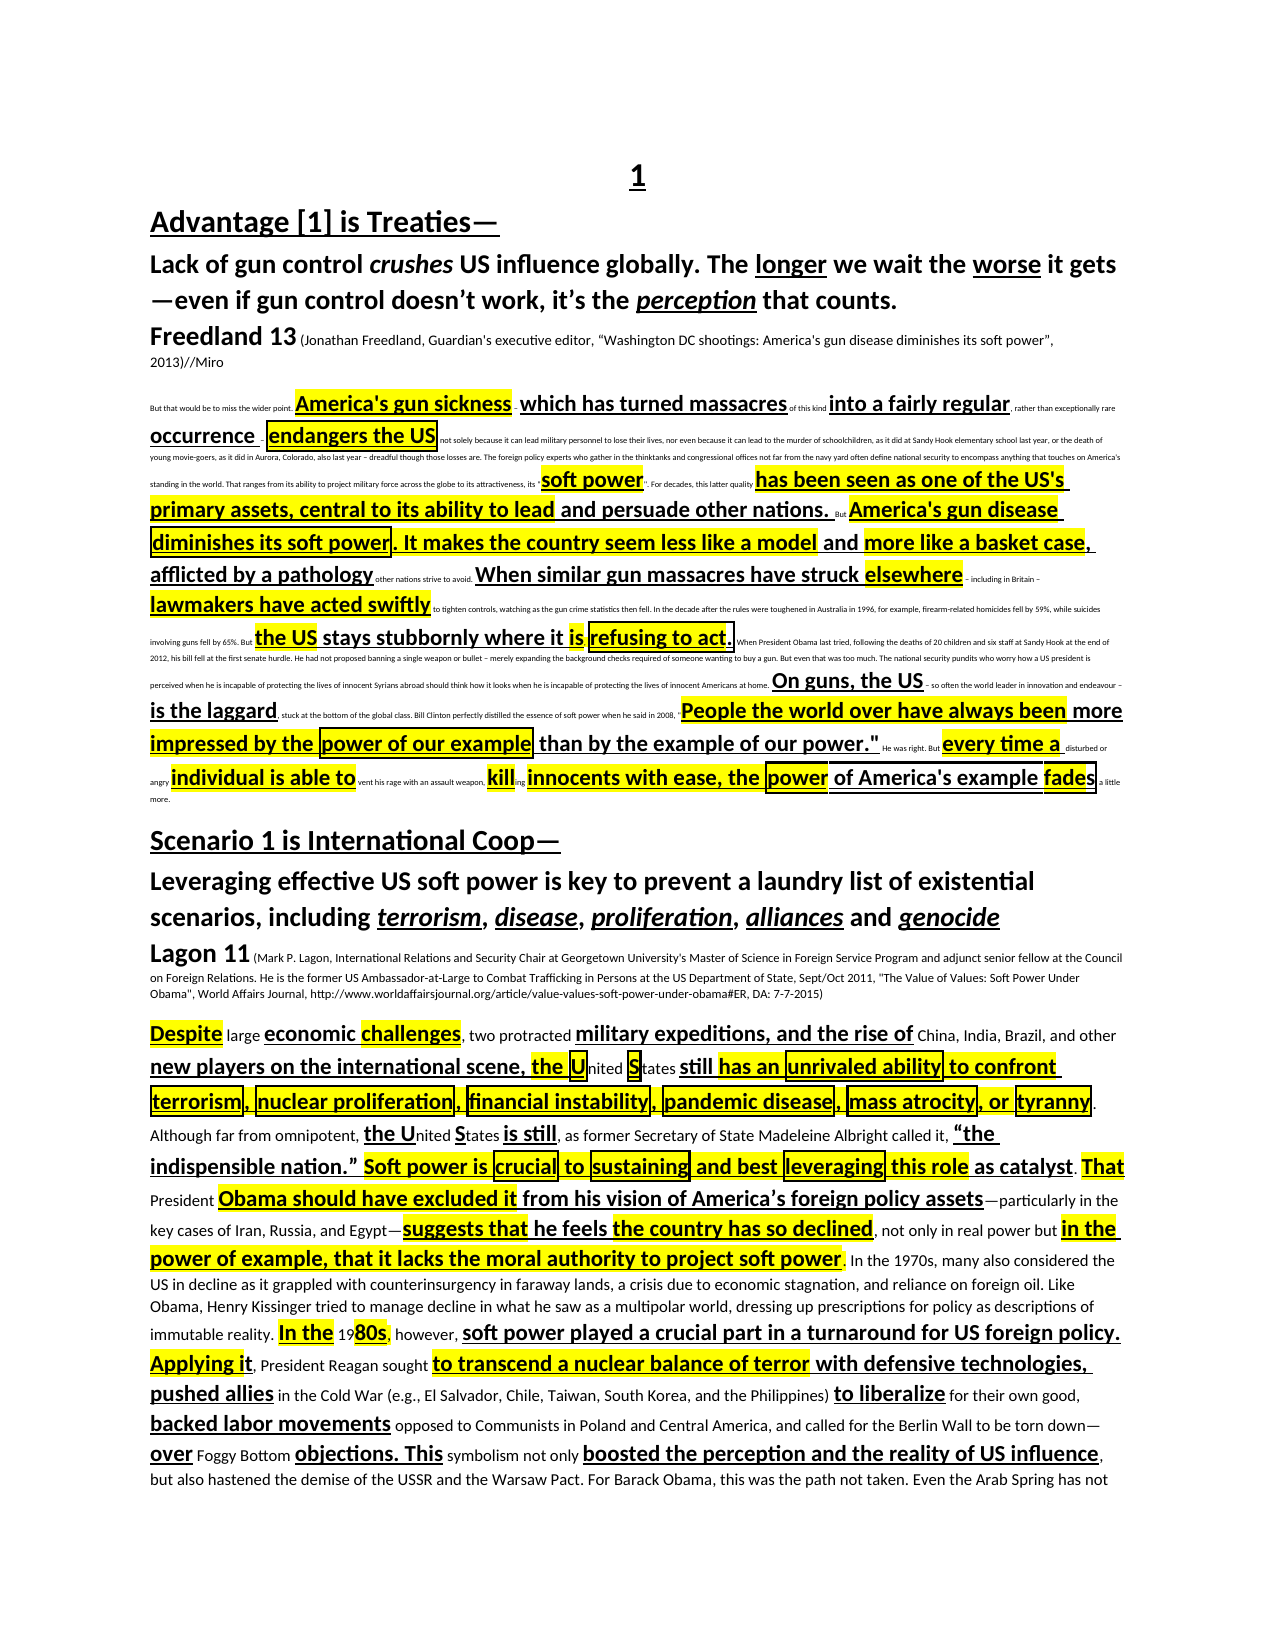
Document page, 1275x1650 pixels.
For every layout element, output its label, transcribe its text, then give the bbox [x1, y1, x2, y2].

subtitle Scenario 1 is International Coop— [150, 822, 1125, 858]
subtitle Leveraging effective US soft power is key to prevent a laundry list of existential scenarios, including terrorism, disease, proliferation, alliances and genocide [150, 864, 1125, 933]
subtitle 1 [150, 154, 1125, 195]
subtitle Advantage [1] is Treaties— [150, 202, 1125, 240]
text But that would be to miss the wider point. America's gun sickness – which has turned massacres of this kind into a fairly regular, rather than exceptionally rare occurrence – endangers the US not solely because it can lead military personnel to lose their lives, nor even because it can lead to the murder of schoolchildren, as it did at Sandy Hook elementary school last year, or the death of young movie-goers, as it did in Aurora, Colorado, also last year – dreadful though those losses are. The foreign policy experts who gather in the thinktanks and congressional offices not far from the navy yard often define national security to encompass anything that touches on America's standing in the world. That ranges from its ability to project military force across the globe to its attractiveness, its "soft power". For decades, this latter quality has been seen as one of the US's primary assets, central to its ability to lead and persuade other nations. But America's gun disease diminishes its soft power. It makes the country seem less like a model and more like a basket case, afflicted by a pathology other nations strive to avoid. When similar gun massacres have struck elsewhere – including in Britain – lawmakers have acted swiftly to tighten controls, watching as the gun crime statistics then fell. In the decade after the rules were toughened in Australia in 1996, for example, firearm-related homicides fell by 59%, while suicides involving guns fell by 65%. But the US stays stubbornly where it is, refusing to act. When President Obama last tried, following the deaths of 20 children and six staff at Sandy Hook at the end of 2012, his bill fell at the first senate hurdle. He had not proposed banning a single weapon or bullet – merely expanding the background checks required of someone wanting to buy a gun. But even that was too much. The national security pundits who worry how a US president is perceived when he is incapable of protecting the lives of innocent Syrians abroad should think how it looks when he is incapable of protecting the lives of innocent Americans at home. On guns, the US – so often the world leader in innovation and endeavour – is the laggard, stuck at the bottom of the global class. Bill Clinton perfectly distilled the essence of soft power when he said in 2008, "People the world over have always been more impressed by the power of our example than by the example of our power." He was right. But every time a disturbed or angry individual is able to vent his rage with an assault weapon, killing innocents with ease, the power of America's example fades a little more. [150, 389, 1125, 804]
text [150, 1019, 1125, 1489]
subtitle Lack of gun control crushes US influence globally. The longer we wait the worse it gets—even if gun control doesn’t work, it’s the perception that counts. [150, 248, 1125, 316]
text Freedland 13 (Jonathan Freedland, Guardian's executive editor, “Washington DC shootings: America's gun disease diminishes its soft power”, 2013)//Miro [150, 319, 1125, 371]
text Lagon 11 (Mark P. Lagon, International Relations and Security Chair at Georgetown University's Master of Science in Foreign Service Program and adjunct senior fellow at the Council on Foreign Relations. He is the former US Ambassador-at-Large to Combat Trafficking in Persons at the US Department of State, Sept/Oct 2011, "The Value of Values: Soft Power Under Obama", World Affairs Journal, http://www.worldaffairsjournal.org/article/value-values-soft-power-under-obama#ER, DA: 7-7-2015) [150, 936, 1125, 1002]
